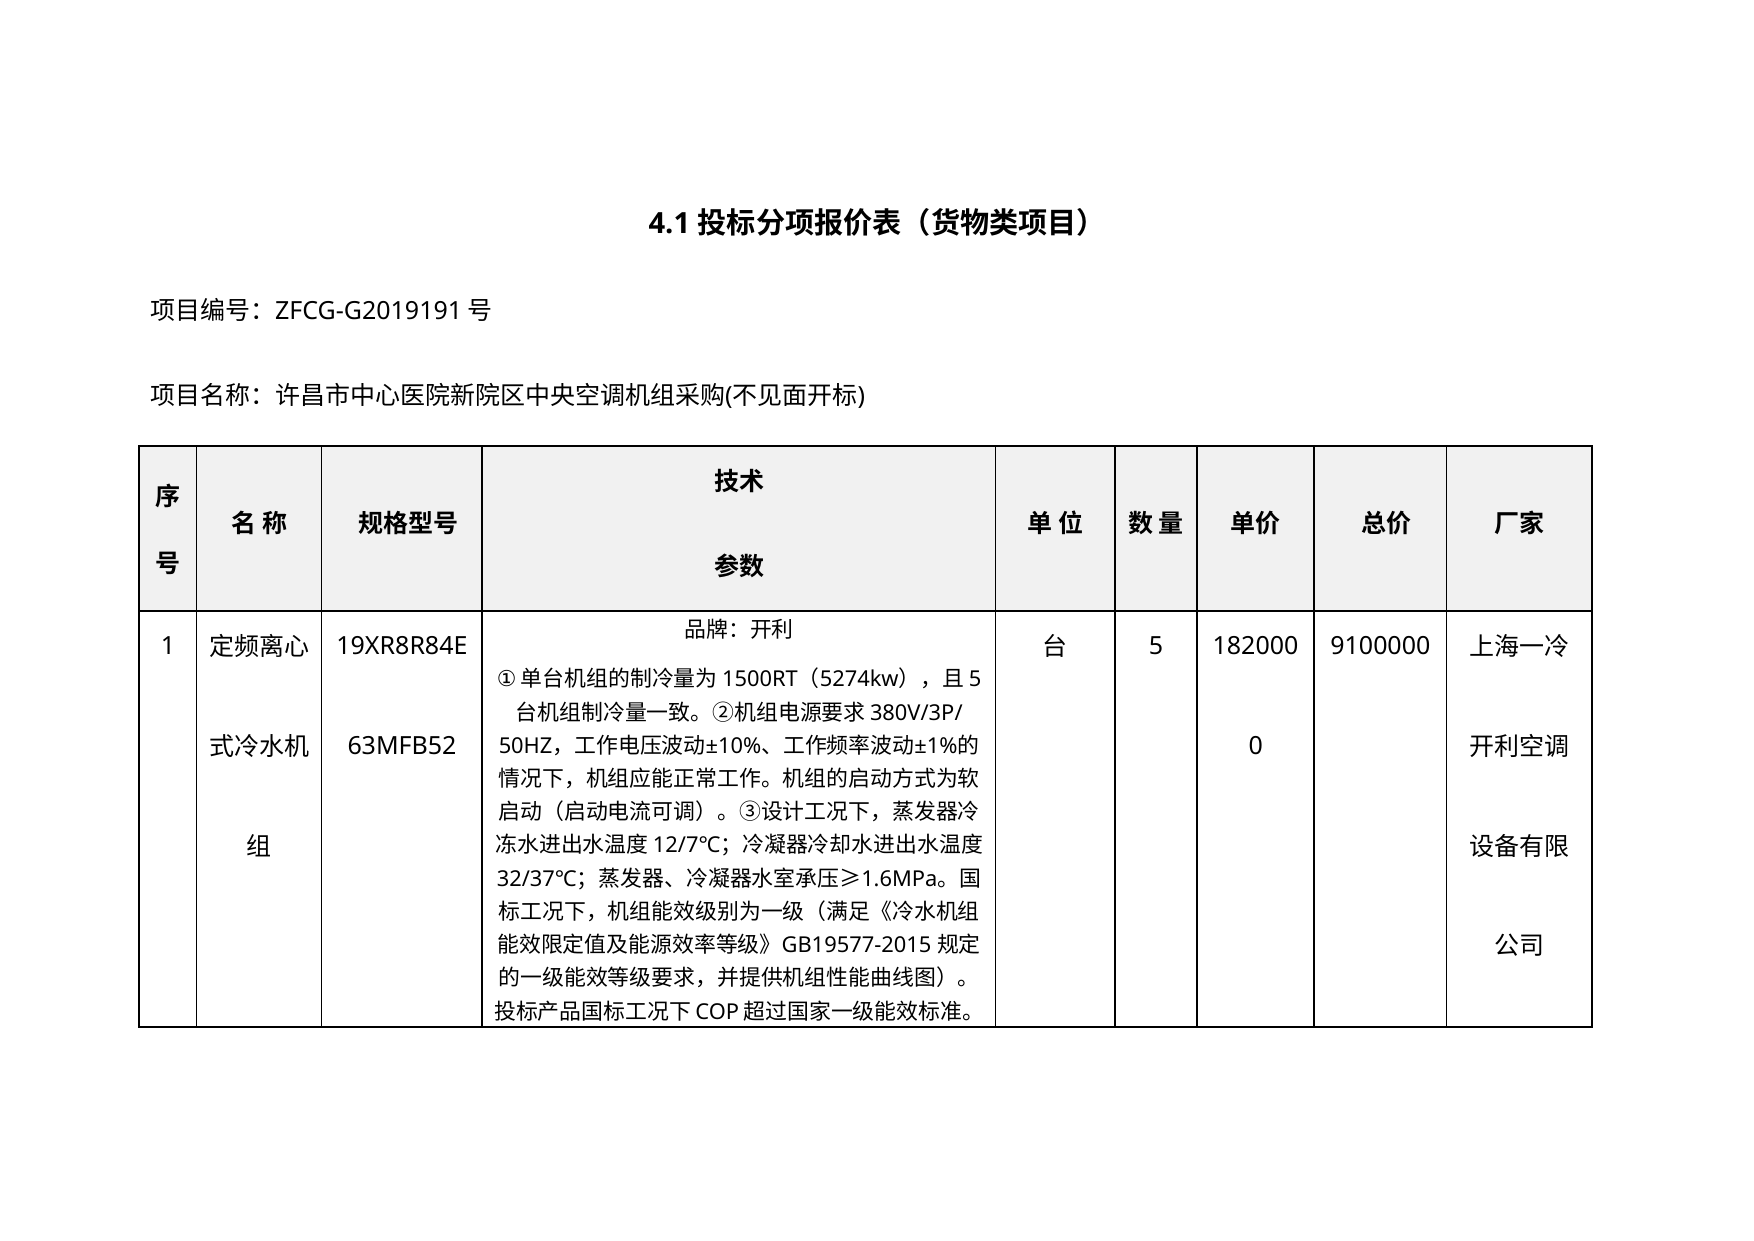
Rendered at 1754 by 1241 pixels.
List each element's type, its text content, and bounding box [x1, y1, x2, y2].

table_header 技术 参数 [483, 447, 995, 610]
table_cell 19XR8R84E63MFB52 [322, 612, 481, 1026]
table_cell 9100000 [1315, 612, 1446, 1026]
table_header 单价 [1198, 447, 1313, 610]
table_cell 台 [996, 612, 1114, 1026]
text 项目名称：许昌市中心医院新院区中央空调机组采购(不见面开标) [150, 360, 1604, 427]
table_header 总价 [1315, 447, 1446, 610]
table_cell 上海一冷开利空调设备有限公司 [1447, 612, 1591, 1026]
table_cell 定频离心式冷水机组 [197, 612, 321, 1026]
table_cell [483, 612, 995, 1026]
table_cell 1820000 [1198, 612, 1313, 1026]
text 4.1 投标分项报价表（货物类项目） [150, 188, 1604, 254]
table_header 厂家 [1447, 447, 1591, 610]
table_header 名 称 [197, 447, 321, 610]
table_header 单 位 [996, 447, 1114, 610]
table_header 数 量 [1116, 447, 1196, 610]
table_cell 5 [1116, 612, 1196, 1026]
table_header 序号 [140, 447, 196, 610]
text 项目编号：ZFCG-G2019191号 [150, 276, 1604, 342]
table_header 规格型号 [322, 447, 481, 610]
table_cell 1 [140, 612, 196, 1026]
